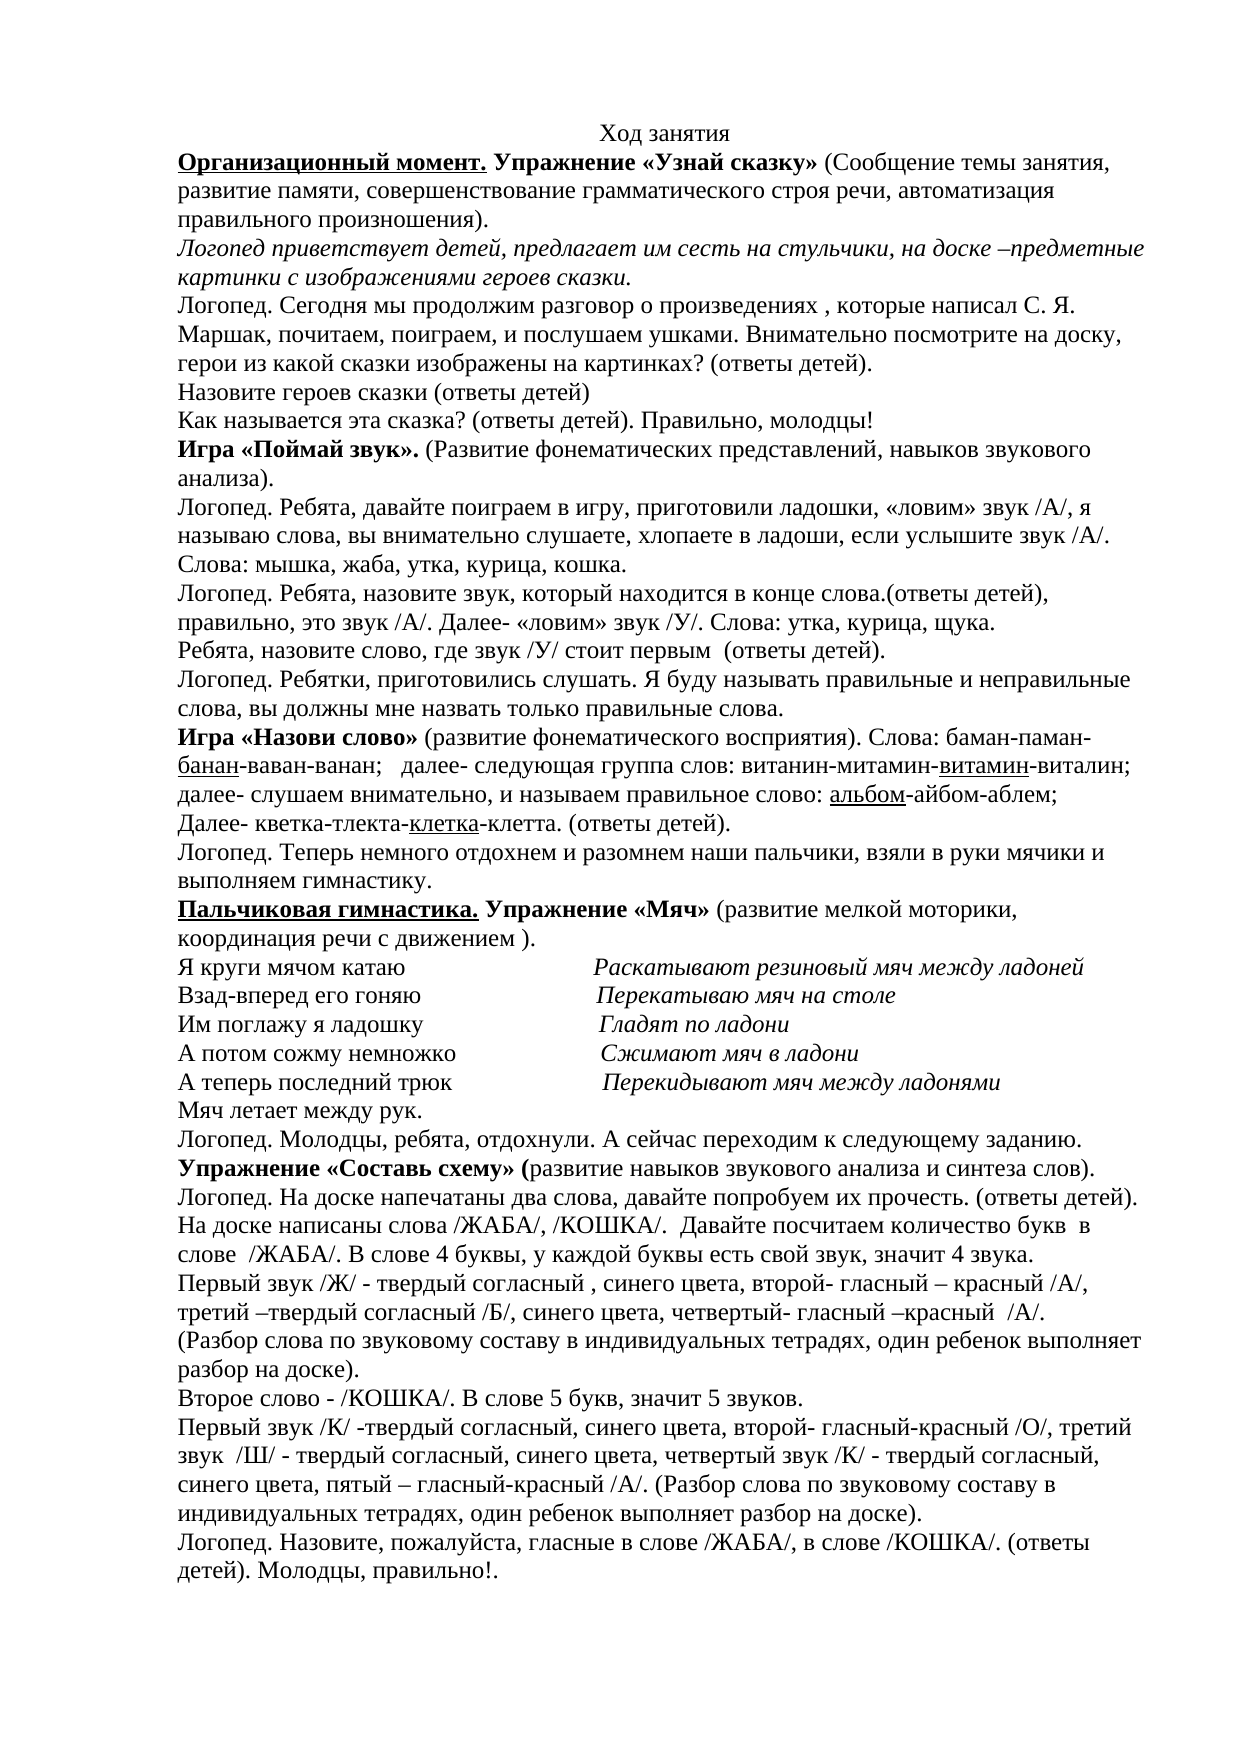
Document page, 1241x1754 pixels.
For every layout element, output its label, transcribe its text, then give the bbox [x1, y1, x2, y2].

text Как называется эта сказка? (ответы детей). Правильно, молодцы! [177, 406, 1152, 434]
text Логопед. Ребята, назовите звук, который находится в конце слова.(ответы детей), правильно, это звук /А/. Далее- «ловим» звук /У/. Слова: утка, курица, щука. [177, 578, 1152, 636]
text Логопед. Назовите, пожалуйста, гласные в слове /ЖАБА/, в слове /КОШКА/. (ответы детей). Молодцы, правильно!. [177, 1527, 1152, 1584]
text Пальчиковая гимнастика. Упражнение «Мяч» (развитие мелкой моторики, координация речи с движением ). [177, 894, 1152, 952]
text Упражнение «Составь схему» (развитие навыков звукового анализа и синтеза слов). [177, 1153, 1152, 1182]
text Взад-вперед его гоняю Перекатываю мяч на столе [177, 981, 1152, 1009]
text Организационный момент. Упражнение «Узнай сказку» (Сообщение темы занятия, развитие памяти, совершенствование грамматического строя речи, автоматизация правильного произношения). [177, 147, 1152, 233]
text Ребята, назовите слово, где звук /У/ стоит первым (ответы детей). [177, 636, 1152, 664]
text Игра «Назови слово» (развитие фонематического восприятия). Слова: баман-паман-банан-ваван-ванан; далее- следующая группа слов: витанин-митамин-витамин-виталин; далее- слушаем внимательно, и называем правильное слово: альбом-айбом-аблем; [177, 722, 1152, 808]
text Логопед. На доске напечатаны два слова, давайте попробуем их прочесть. (ответы детей). На доске написаны слова /ЖАБА/, /КОШКА/. Давайте посчитаем количество букв в слове /ЖАБА/. В слове 4 буквы, у каждой буквы есть свой звук, значит 4 звука. [177, 1182, 1152, 1268]
text Игра «Поймай звук». (Развитие фонематических представлений, навыков звукового анализа). [177, 434, 1152, 492]
text Далее- кветка-тлекта-клетка-клетта. (ответы детей). [177, 808, 1152, 837]
text (Разбор слова по звуковому составу в индивидуальных тетрадях, один ребенок выполняет разбор на доске). [177, 1326, 1152, 1383]
text Назовите героев сказки (ответы детей) [177, 377, 1152, 406]
text Первый звук /К/ -твердый согласный, синего цвета, второй- гласный-красный /О/, третий звук /Ш/ - твердый согласный, синего цвета, четвертый звук /К/ - твердый согласный, синего цвета, пятый – гласный-красный /А/. (Разбор слова по звуковому составу в индивидуальных тетрадях, один ребенок выполняет разбор на доске). [177, 1412, 1152, 1527]
text Ход занятия [177, 118, 1152, 147]
text Логопед. Теперь немного отдохнем и разомнем наши пальчики, взяли в руки мячики и выполняем гимнастику. [177, 837, 1152, 894]
text Второе слово - /КОШКА/. В слове 5 букв, значит 5 звуков. [177, 1383, 1152, 1412]
text А теперь последний трюк Перекидывают мяч между ладонями [177, 1067, 1152, 1096]
text Логопед приветствует детей, предлагает им сесть на стульчики, на доске –предметные картинки с изображениями героев сказки. [177, 233, 1152, 291]
text А потом сожму немножко Сжимают мяч в ладони [177, 1038, 1152, 1067]
text Логопед. Ребята, давайте поиграем в игру, приготовили ладошки, «ловим» звук /А/, я называю слова, вы внимательно слушаете, хлопаете в ладоши, если услышите звук /А/. [177, 492, 1152, 549]
text Им поглажу я ладошку Гладят по ладони [177, 1009, 1152, 1038]
text Логопед. Молодцы, ребята, отдохнули. А сейчас переходим к следующему заданию. [177, 1124, 1152, 1153]
text Мяч летает между рук. [177, 1096, 1152, 1124]
text Я круги мячом катаю Раскатывают резиновый мяч между ладоней [177, 952, 1152, 981]
text Логопед. Ребятки, приготовились слушать. Я буду называть правильные и неправильные слова, вы должны мне назвать только правильные слова. [177, 664, 1152, 722]
text Слова: мышка, жаба, утка, курица, кошка. [177, 549, 1152, 578]
text Первый звук /Ж/ - твердый согласный , синего цвета, второй- гласный – красный /А/, третий –твердый согласный /Б/, синего цвета, четвертый- гласный –красный /А/. [177, 1268, 1152, 1326]
text Логопед. Сегодня мы продолжим разговор о произведениях , которые написал С. Я. Маршак, почитаем, поиграем, и послушаем ушками. Внимательно посмотрите на доску, герои из какой сказки изображены на картинках? (ответы детей). [177, 291, 1152, 377]
